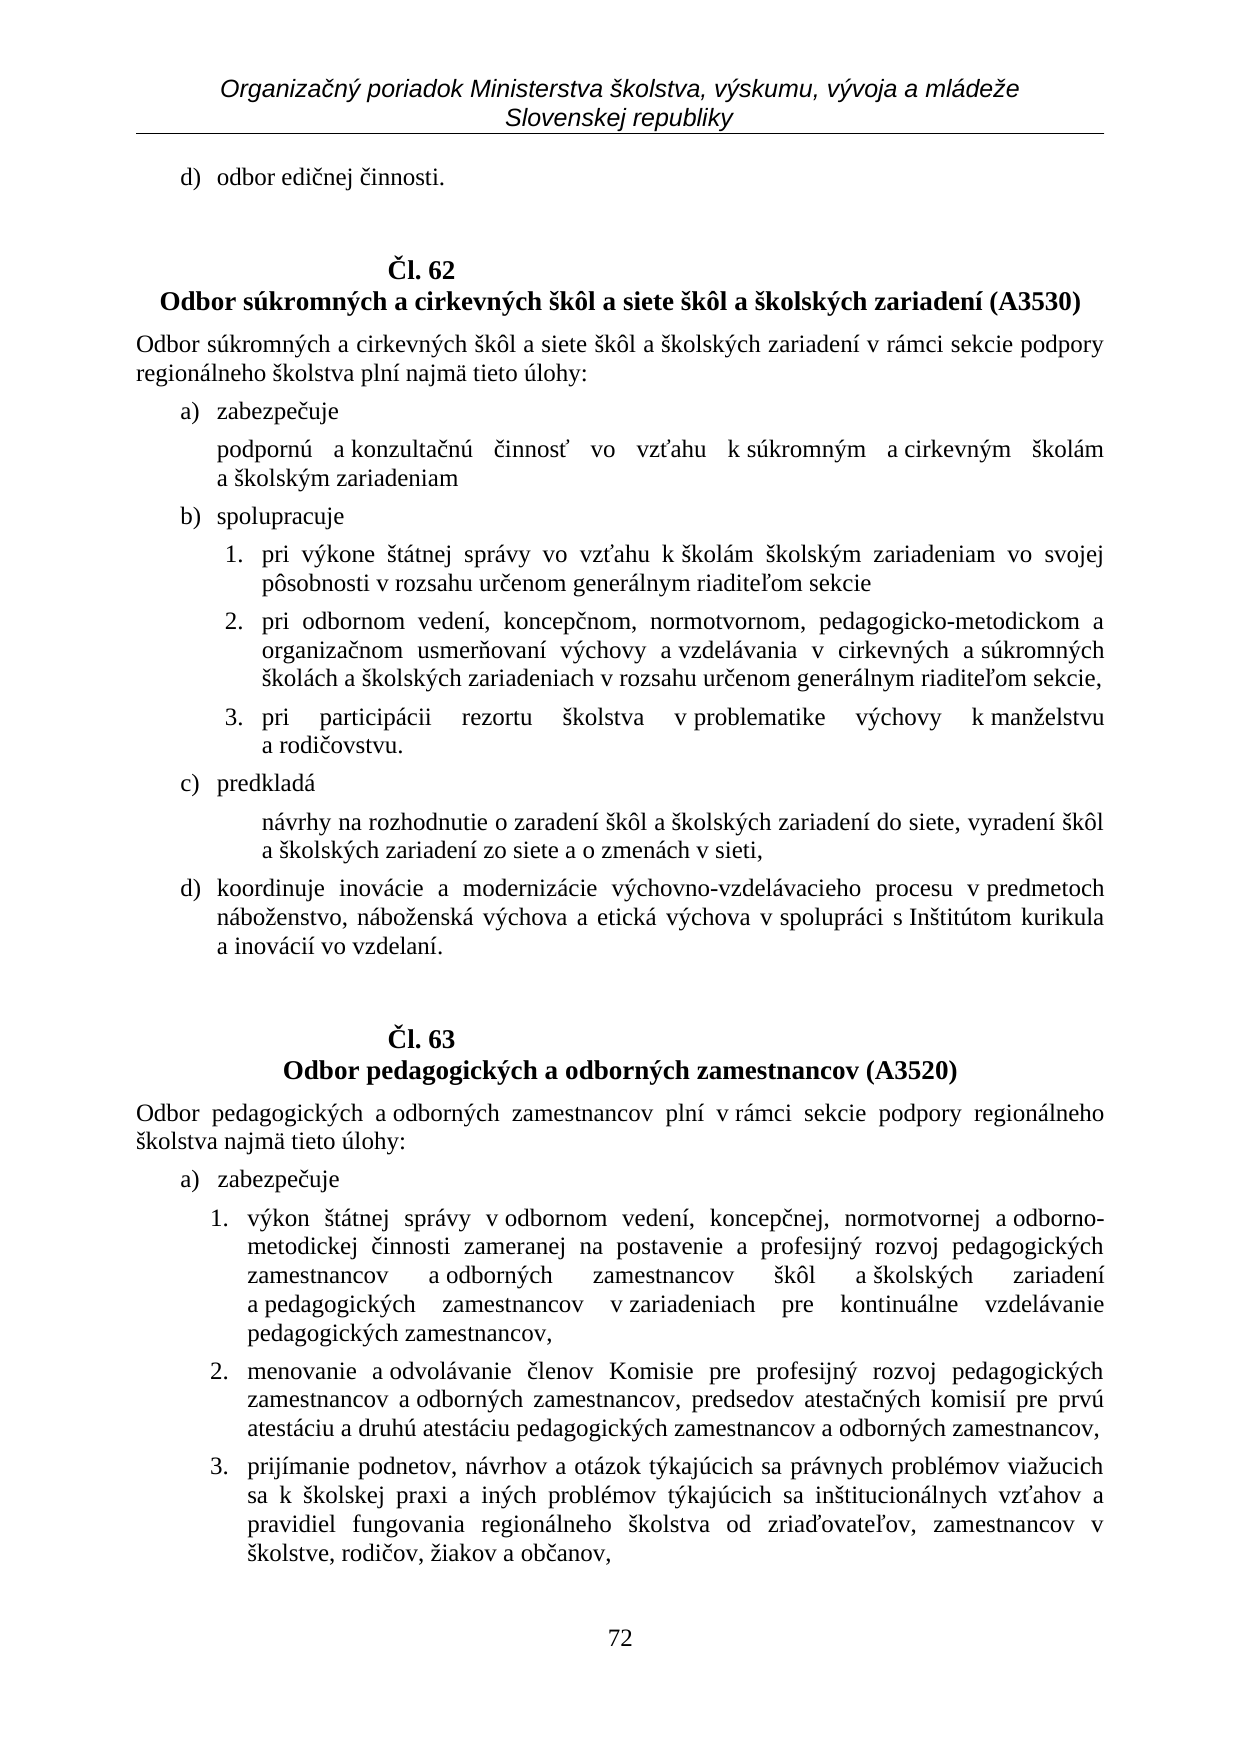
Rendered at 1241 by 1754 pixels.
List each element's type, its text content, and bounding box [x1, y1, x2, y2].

list zabezpečuje [180, 1164, 1104, 1193]
list pri participácii rezortu školstva v problematike výchovy k manželstvu a rodičovstvu. [224, 702, 1104, 759]
text Odbor pedagogických a odborných zamestnancov plní v rámci sekcie podpory regionálneho školstva najmä tieto úlohy: [136, 1098, 1104, 1155]
list koordinuje inovácie a modernizácie výchovno-vzdelávacieho procesu v predmetoch náboženstvo, náboženská výchova a etická výchova v spolupráci s Inštitútom kurikula a inovácií vo vzdelaní. [180, 873, 1104, 960]
text podpornú a konzultačnú činnosť vo vzťahu k súkromným a cirkevným školám a školským zariadeniam [217, 434, 1104, 492]
subtitle Odbor súkromných a cirkevných škôl a siete škôl a školských zariadení (A3530) [136, 254, 1104, 317]
list menovanie a odvolávanie členov Komisie pre profesijný rozvoj pedagogických zamestnancov a odborných zamestnancov, predsedov atestačných komisií pre prvú atestáciu a druhú atestáciu pedagogických zamestnancov a odborných zamestnancov, [210, 1356, 1104, 1442]
text návrhy na rozhodnutie o zaradení škôl a školských zariadení do siete, vyradení škôl a školských zariadení zo siete a o zmenách v sieti, [262, 807, 1104, 864]
list prijímanie podnetov, návrhov a otázok týkajúcich sa právnych problémov viažucich sa k školskej praxi a iných problémov týkajúcich sa inštitucionálnych vzťahov a pravidiel fungovania regionálneho školstva od zriaďovateľov, zamestnancov v školstve, rodičov, žiakov a občanov, [210, 1451, 1104, 1566]
list predkladá [180, 768, 1104, 797]
subtitle Odbor pedagogických a odborných zamestnancov (A3520) [136, 1023, 1104, 1085]
list výkon štátnej správy v odbornom vedení, koncepčnej, normotvornej a odborno-metodickej činnosti zameranej na postavenie a profesijný rozvoj pedagogických zamestnancov a odborných zamestnancov škôl a školských zariadení a pedagogických zamestnancov v zariadeniach pre kontinuálne vzdelávanie pedagogických zamestnancov, [210, 1203, 1104, 1346]
text Odbor súkromných a cirkevných škôl a siete škôl a školských zariadení v rámci sekcie podpory regionálneho školstva plní najmä tieto úlohy: [136, 329, 1104, 387]
list pri výkone štátnej správy vo vzťahu k školám školským zariadeniam vo svojej pôsobnosti v rozsahu určenom generálnym riaditeľom sekcie [224, 539, 1104, 597]
list spolupracuje [180, 501, 1104, 530]
list pri odbornom vedení, koncepčnom, normotvornom, pedagogicko-metodickom a organizačnom usmerňovaní výchovy a vzdelávania v cirkevných a súkromných školách a školských zariadeniach v rozsahu určenom generálnym riaditeľom sekcie, [224, 606, 1104, 692]
list zabezpečuje [180, 396, 1104, 425]
list odbor edičnej činnosti. [180, 162, 1104, 191]
